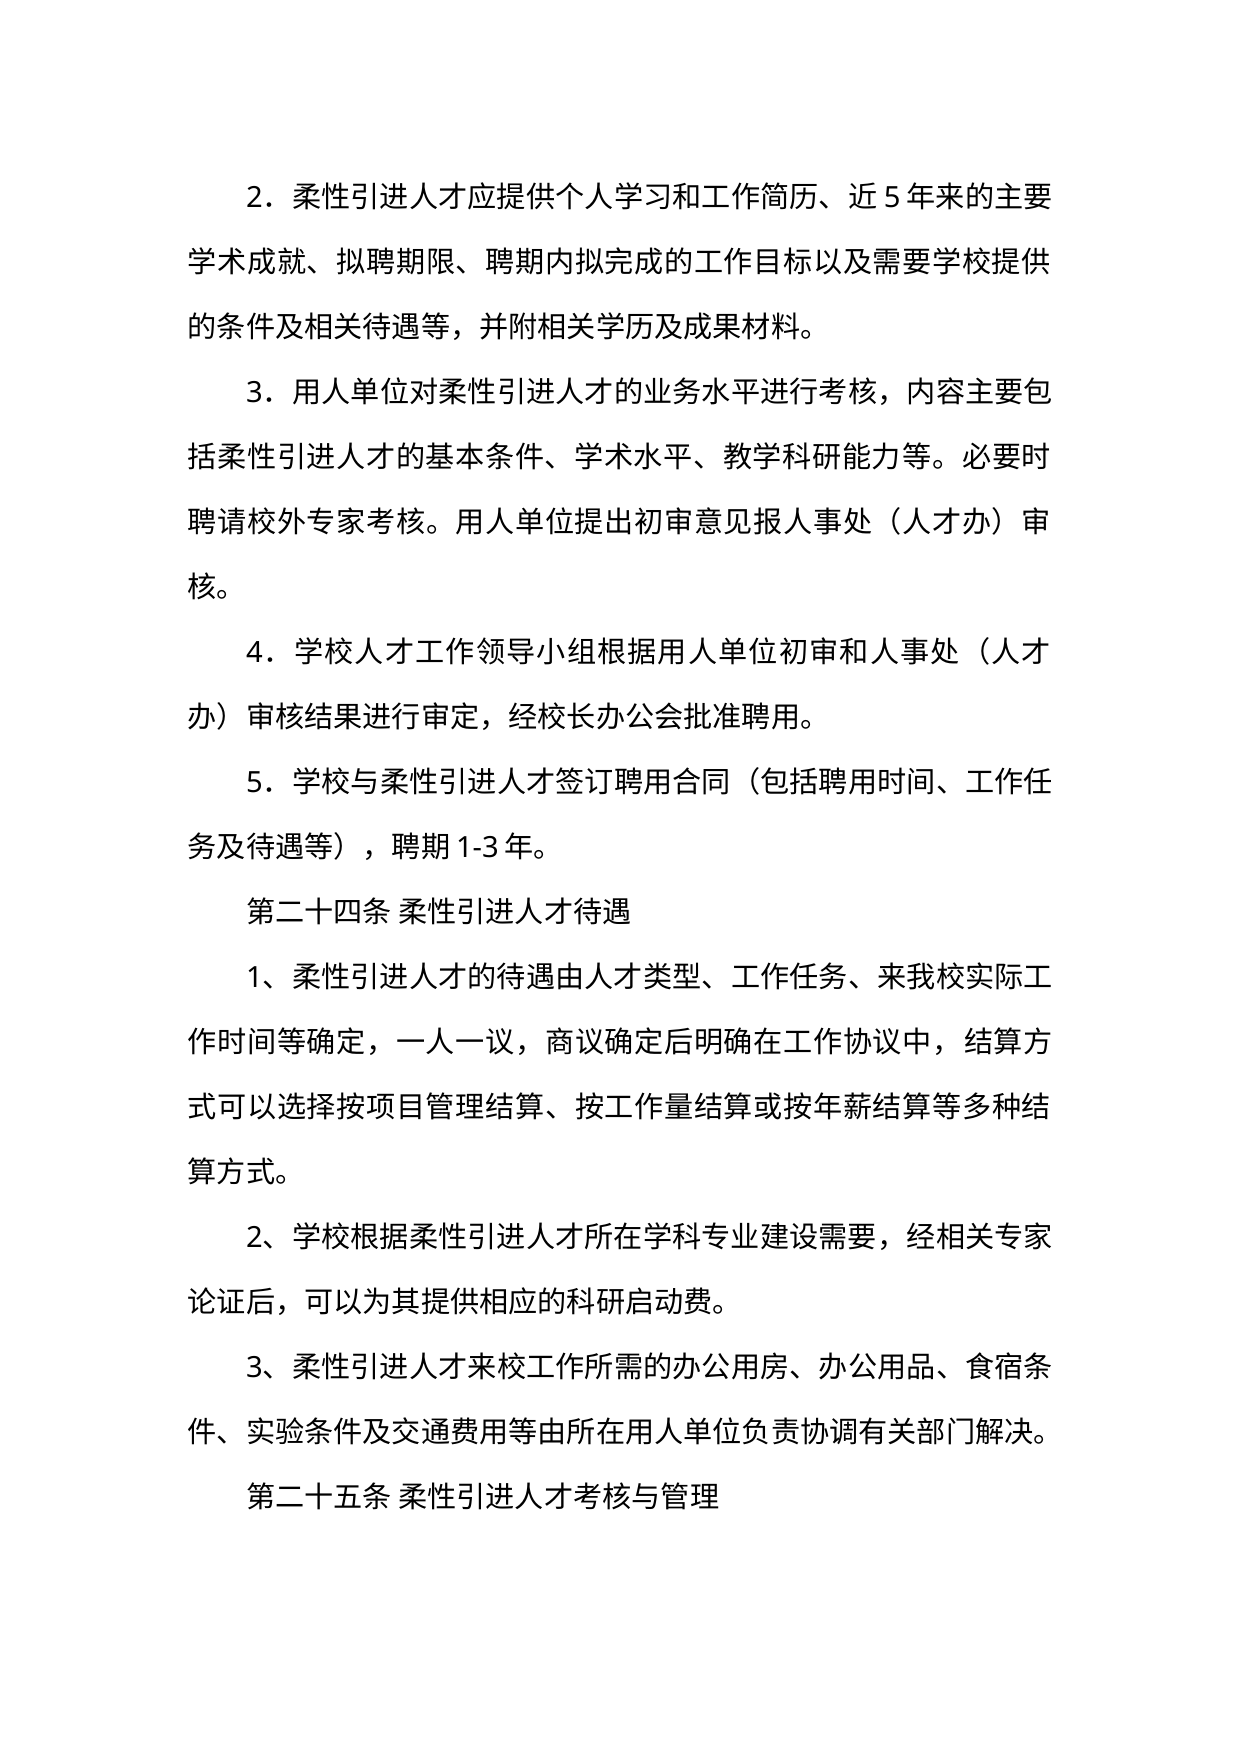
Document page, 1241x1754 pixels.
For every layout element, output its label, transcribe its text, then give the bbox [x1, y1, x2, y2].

text 3．用人单位对柔性引进人才的业务水平进行考核，内容主要包括柔性引进人才的基本条件、学术水平、教学科研能力等。必要时聘请校外专家考核。用人单位提出初审意见报人事处（人才办）审核。 [187, 357, 1053, 617]
text 2．柔性引进人才应提供个人学习和工作简历、近5年来的主要学术成就、拟聘期限、聘期内拟完成的工作目标以及需要学校提供的条件及相关待遇等，并附相关学历及成果材料。 [187, 162, 1053, 357]
text 第二十五条 柔性引进人才考核与管理 [187, 1462, 1053, 1527]
text 2、学校根据柔性引进人才所在学科专业建设需要，经相关专家论证后，可以为其提供相应的科研启动费。 [187, 1202, 1053, 1332]
text 4．学校人才工作领导小组根据用人单位初审和人事处（人才办）审核结果进行审定，经校长办公会批准聘用。 [187, 617, 1053, 747]
text 5．学校与柔性引进人才签订聘用合同（包括聘用时间、工作任务及待遇等），聘期1-3年。 [187, 747, 1053, 877]
text 3、柔性引进人才来校工作所需的办公用房、办公用品、食宿条件、实验条件及交通费用等由所在用人单位负责协调有关部门解决。 [187, 1332, 1053, 1462]
text 第二十四条 柔性引进人才待遇 [187, 877, 1053, 942]
text 1、柔性引进人才的待遇由人才类型、工作任务、来我校实际工作时间等确定，一人一议，商议确定后明确在工作协议中，结算方式可以选择按项目管理结算、按工作量结算或按年薪结算等多种结算方式。 [187, 942, 1053, 1202]
